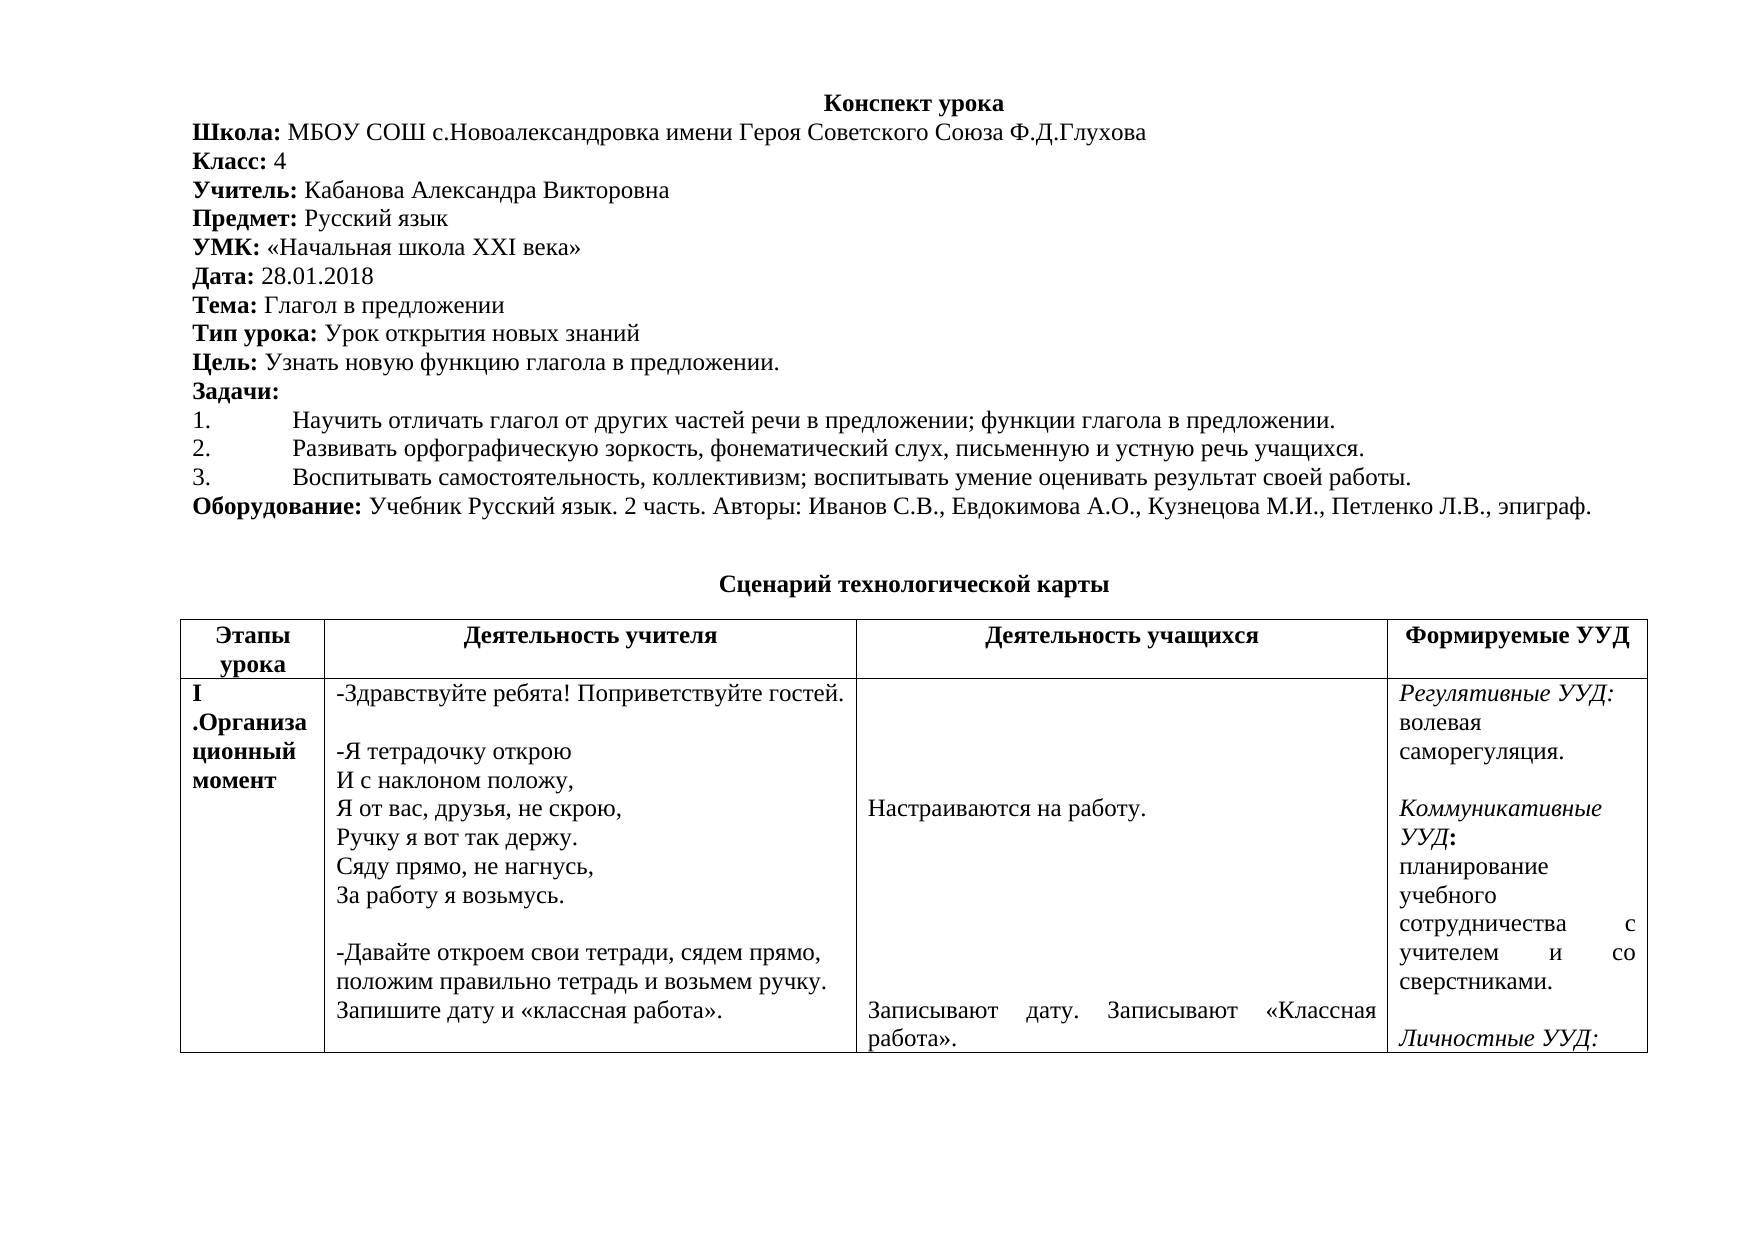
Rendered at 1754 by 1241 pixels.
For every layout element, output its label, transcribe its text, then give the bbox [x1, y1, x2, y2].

text Дата: 28.01.2018 [118, 261, 1636, 290]
table_header Этапы урока [181, 620, 324, 677]
text Конспект урока [118, 88, 1636, 117]
text Сценарий технологической карты [192, 569, 1636, 598]
table_header Деятельность учащихся [857, 620, 1387, 677]
text Тема: Глагол в предложении [118, 290, 1636, 318]
text Цель: Узнать новую функцию глагола в предложении. [118, 347, 1636, 376]
text Школа: МБОУ СОШ с.Новоалександровка имени Героя Советского Союза Ф.Д.Глухова [118, 117, 1636, 146]
list Воспитывать самостоятельность, коллективизм; воспитывать умение оценивать результат своей работы. [192, 462, 1636, 491]
text УМК: «Начальная школа XXI века» [118, 232, 1636, 261]
table_header Формируемые УУД [1388, 620, 1647, 677]
text Предмет: Русский язык [118, 203, 1636, 232]
text Тип урока: Урок открытия новых знаний [118, 318, 1636, 347]
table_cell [181, 679, 324, 1052]
text Оборудование: Учебник Русский язык. 2 часть. Авторы: Иванов С.В., Евдокимова А.О., Кузнецова М.И., Петленко Л.В., эпиграф. [192, 491, 1636, 520]
list Развивать орфографическую зоркость, фонематический слух, письменную и устную речь учащихся. [192, 433, 1636, 462]
text Класс: 4 [118, 146, 1636, 175]
text Учитель: Кабанова Александра Викторовна [118, 175, 1636, 203]
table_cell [1388, 679, 1647, 1052]
text Задачи: [118, 376, 1636, 405]
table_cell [325, 679, 856, 1052]
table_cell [857, 679, 1387, 1052]
table_header Деятельность учителя [325, 620, 856, 677]
list Научить отличать глагол от других частей речи в предложении; функции глагола в предложении. [192, 405, 1636, 433]
